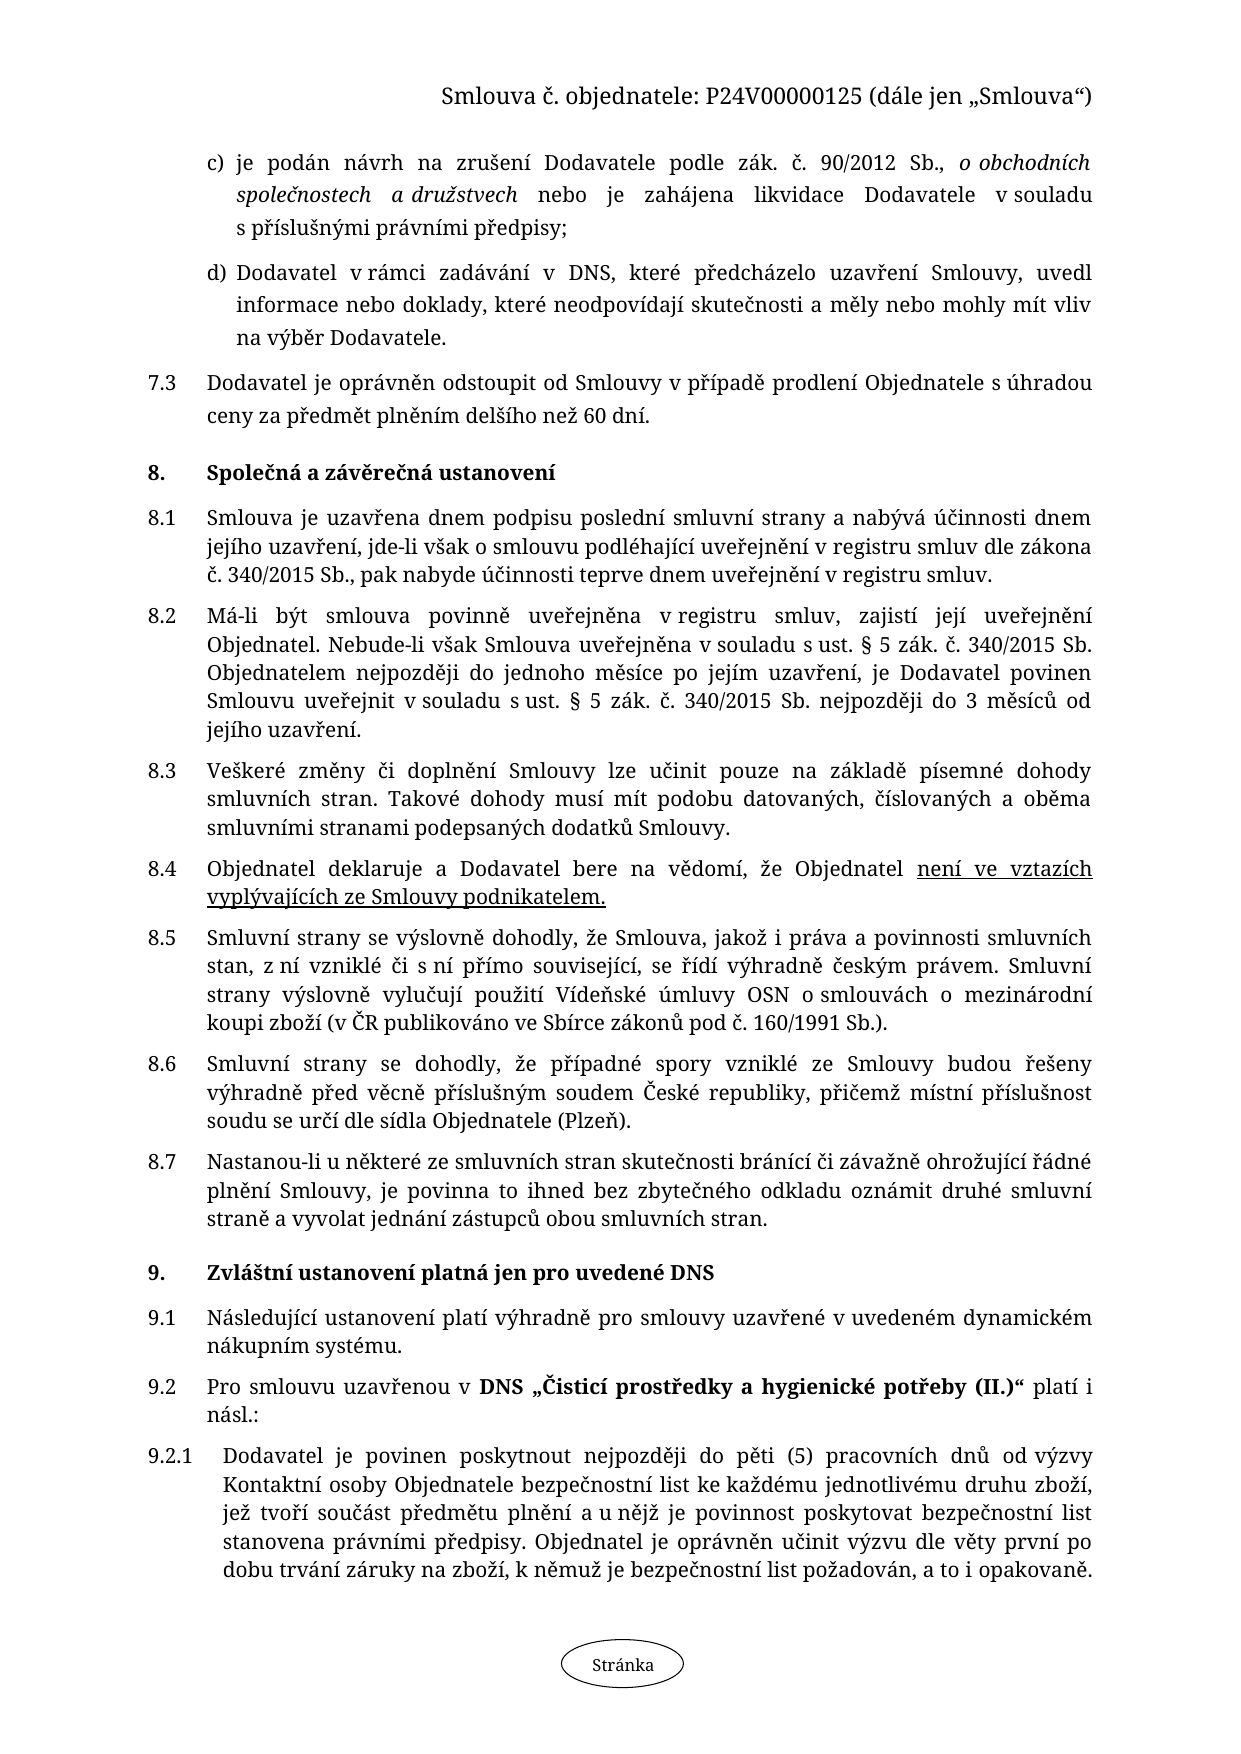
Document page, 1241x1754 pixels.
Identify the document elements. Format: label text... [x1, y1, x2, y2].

list Společná a závěrečná ustanovení [148, 458, 1093, 487]
list Má-li být smlouva povinně uveřejněna v registru smluv, zajistí její uveřejnění Objednatel. Nebude-li však Smlouva uveřejněna v souladu s ust. § 5 zák. č. 340/2015 Sb. Objednatelem nejpozději do jednoho měsíce po jejím uzavření, je Dodavatel povinen Smlouvu uveřejnit v souladu s ust. § 5 zák. č. 340/2015 Sb. nejpozději do 3 měsíců od jejího uzavření. [148, 601, 1093, 743]
list Pro smlouvu uzavřenou v DNS „Čisticí prostředky a hygienické potřeby (II.)“ platí i násl.: [148, 1372, 1093, 1429]
list Smluvní strany se dohodly, že případné spory vzniklé ze Smlouvy budou řešeny výhradně před věcně příslušným soudem České republiky, přičemž místní příslušnost soudu se určí dle sídla Objednatele (Plzeň). [148, 1049, 1093, 1135]
list Následující ustanovení platí výhradně pro smlouvy uzavřené v uvedeném dynamickém nákupním systému. [148, 1303, 1093, 1359]
list Objednatel deklaruje a Dodavatel bere na vědomí, že Objednatel není ve vztazích vyplývajících ze Smlouvy podnikatelem. [148, 854, 1093, 911]
list je podán návrh na zrušení Dodavatele podle zák. č. 90/2012 Sb., o obchodních společnostech a družstvech nebo je zahájena likvidace Dodavatele v souladu s příslušnými právními předpisy; [207, 148, 1093, 241]
list Dodavatel v rámci zadávání v DNS, které předcházelo uzavření Smlouvy, uvedl informace nebo doklady, které neodpovídají skutečnosti a měly nebo mohly mít vliv na výběr Dodavatele. [207, 258, 1093, 352]
list Smluvní strany se výslovně dohodly, že Smlouva, jakož i práva a povinnosti smluvních stan, z ní vzniklé či s ní přímo související, se řídí výhradně českým právem. Smluvní strany výslovně vylučují použití Vídeňské úmluvy OSN o smlouvách o mezinárodní koupi zboží (v ČR publikováno ve Sbírce zákonů pod č. 160/1991 Sb.). [148, 923, 1093, 1037]
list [148, 1441, 1093, 1584]
list Dodavatel je oprávněn odstoupit od Smlouvy v případě prodlení Objednatele s úhradou ceny za předmět plněním delšího než 60 dní. [148, 368, 1093, 429]
list Veškeré změny či doplnění Smlouvy lze učinit pouze na základě písemné dohody smluvních stran. Takové dohody musí mít podobu datovaných, číslovaných a oběma smluvními stranami podepsaných dodatků Smlouvy. [148, 756, 1093, 841]
list Smlouva je uzavřena dnem podpisu poslední smluvní strany a nabývá účinnosti dnem jejího uzavření, jde-li však o smlouvu podléhající uveřejnění v registru smluv dle zákona č. 340/2015 Sb., pak nabyde účinnosti teprve dnem uveřejnění v registru smluv. [148, 503, 1093, 589]
list Nastanou-li u některé ze smluvních stran skutečnosti bránící či závažně ohrožující řádné plnění Smlouvy, je povinna to ihned bez zbytečného odkladu oznámit druhé smluvní straně a vyvolat jednání zástupců obou smluvních stran. [148, 1147, 1093, 1233]
list Zvláštní ustanovení platná jen pro uvedené DNS [148, 1258, 1093, 1286]
